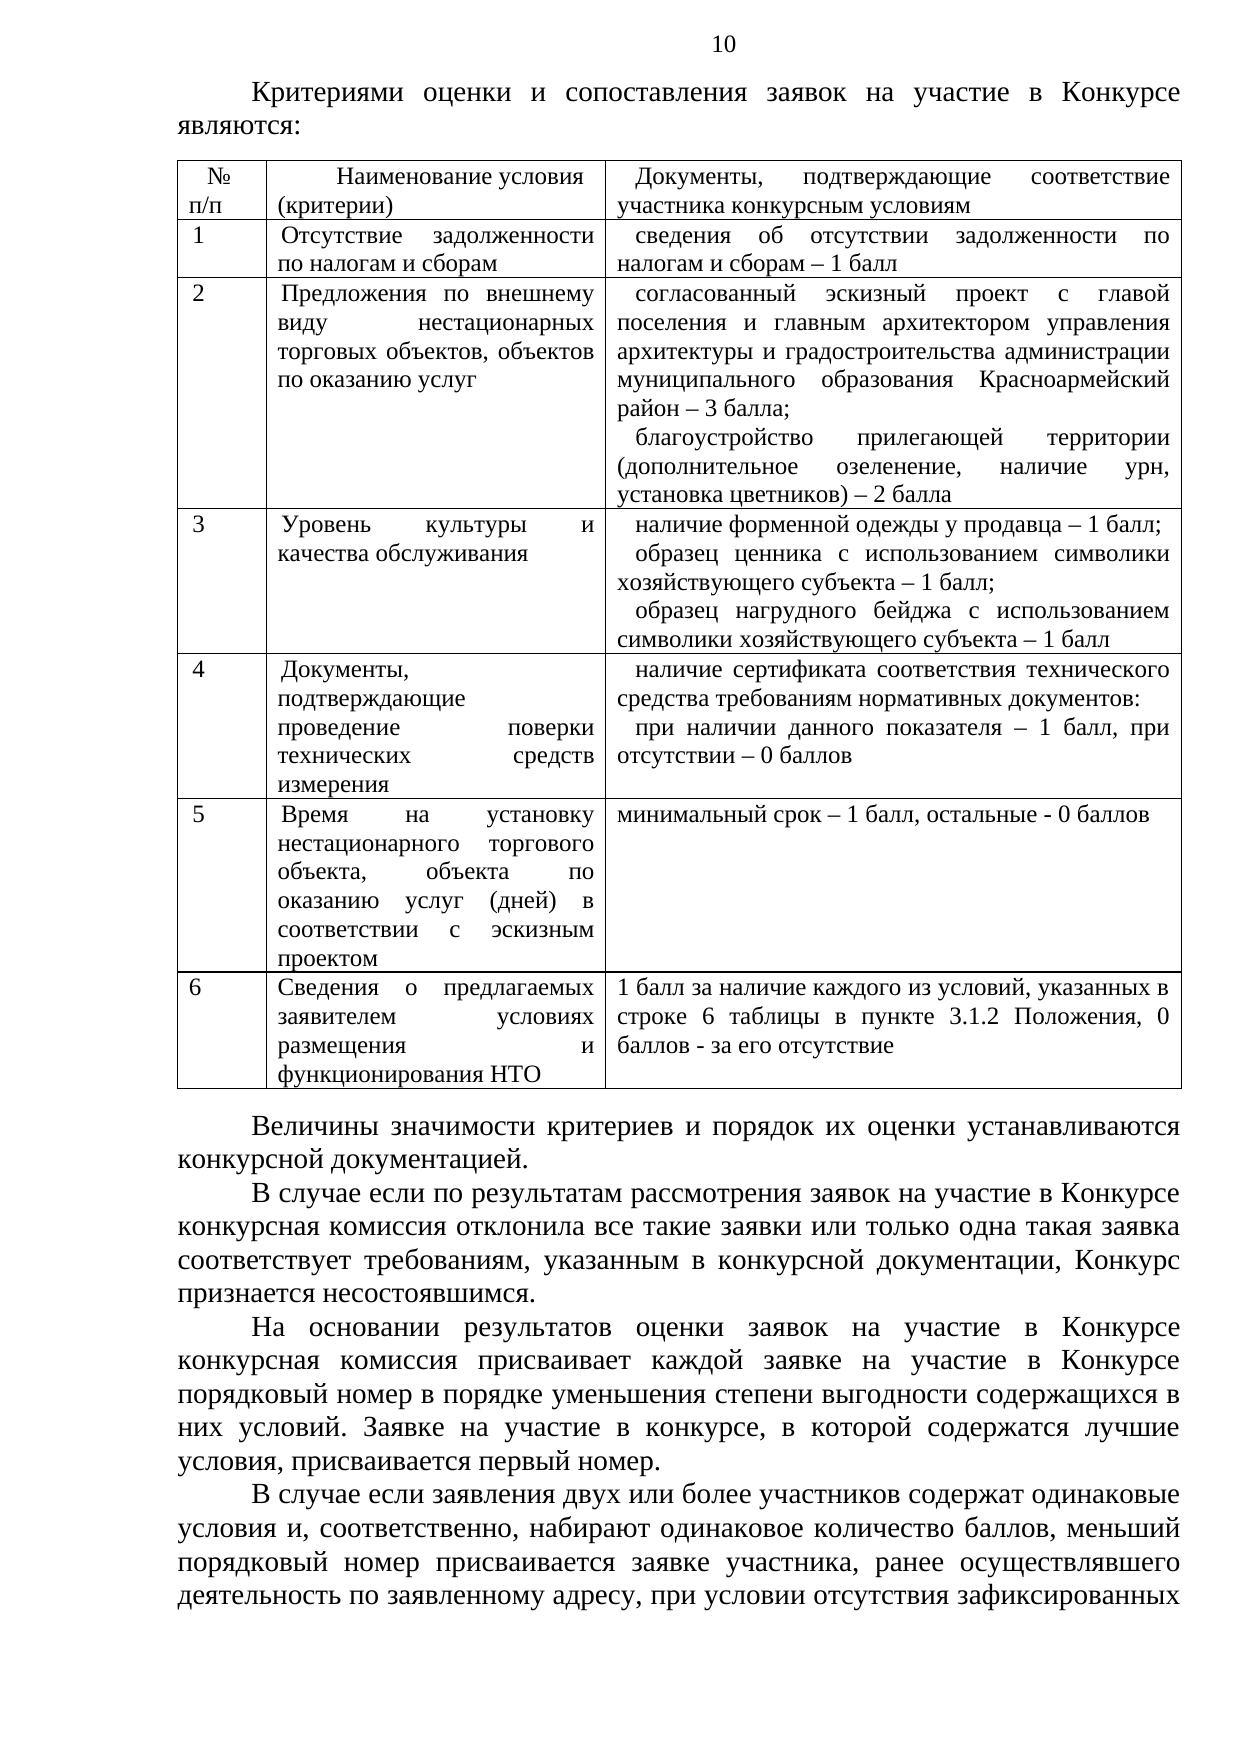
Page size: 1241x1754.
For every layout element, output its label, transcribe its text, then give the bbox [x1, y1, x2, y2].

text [177, 1477, 1181, 1611]
table_cell наличие форменной одежды у продавца – 1 балл; образец ценника с использованием символики хозяйствующего субъекта – 1 балл; образец нагрудного бейджа с использованием символики хозяйствующего субъекта – 1 балл [606, 509, 1181, 653]
table_header Документы, подтверждающие соответствие участника конкурсным условиям [606, 161, 1181, 219]
table_cell 2 [178, 278, 266, 508]
table_cell 6 [178, 973, 266, 1087]
table_cell Время на установку нестационарного торгового объекта, объекта по оказанию услуг (дней) в соответствии с эскизным проектом [267, 799, 605, 971]
table_cell 4 [178, 654, 266, 798]
table_cell Сведения о предлагаемых заявителем условиях размещения и функционирования НТО [267, 973, 605, 1087]
table_cell сведения об отсутствии задолженности по налогам и сборам – 1 балл [606, 220, 1181, 277]
table_cell наличие сертификата соответствия технического средства требованиям нормативных документов: при наличии данного показателя – 1 балл, при отсутствии – 0 баллов [606, 654, 1181, 798]
table_cell 5 [178, 799, 266, 971]
table_cell согласованный эскизный проект с главой поселения и главным архитектором управления архитектуры и градостроительства администрации муниципального образования Красноармейский район – 3 балла; благоустройство прилегающей территории (дополнительное озеленение, наличие урн, установка цветников) – 2 балла [606, 278, 1181, 508]
table_header Наименование условия (критерии) [267, 161, 605, 219]
text Величины значимости критериев и порядок их оценки устанавливаются конкурсной документацией. [177, 1108, 1181, 1175]
text В случае если по результатам рассмотрения заявок на участие в Конкурсе конкурсная комиссия отклонила все такие заявки или только одна такая заявка соответствует требованиям, указанным в конкурсной документации, Конкурс признается несостоявшимся. [177, 1175, 1181, 1309]
table_cell 1 балл за наличие каждого из условий, указанных в строке 6 таблицы в пункте 3.1.2 Положения, 0 баллов - за его отсутствие [606, 973, 1181, 1087]
table_cell Предложения по внешнему виду нестационарных торговых объектов, объектов по оказанию услуг [267, 278, 605, 508]
table_cell 1 [178, 220, 266, 277]
table_cell Отсутствие задолженности по налогам и сборам [267, 220, 605, 277]
table_header № п/п [178, 161, 266, 219]
table_cell минимальный срок – 1 балл, остальные - 0 баллов [606, 799, 1181, 971]
table_cell Уровень культуры и качества обслуживания [267, 509, 605, 653]
table_cell 3 [178, 509, 266, 653]
text На основании результатов оценки заявок на участие в Конкурсе конкурсная комиссия присваивает каждой заявке на участие в Конкурсе порядковый номер в порядке уменьшения степени выгодности содержащихся в них условий. Заявке на участие в конкурсе, в которой содержатся лучшие условия, присваивается первый номер. [177, 1309, 1181, 1477]
table_cell Документы, подтверждающие проведение поверки технических средств измерения [267, 654, 605, 798]
text Критериями оценки и сопоставления заявок на участие в Конкурсе являются: [177, 74, 1181, 141]
